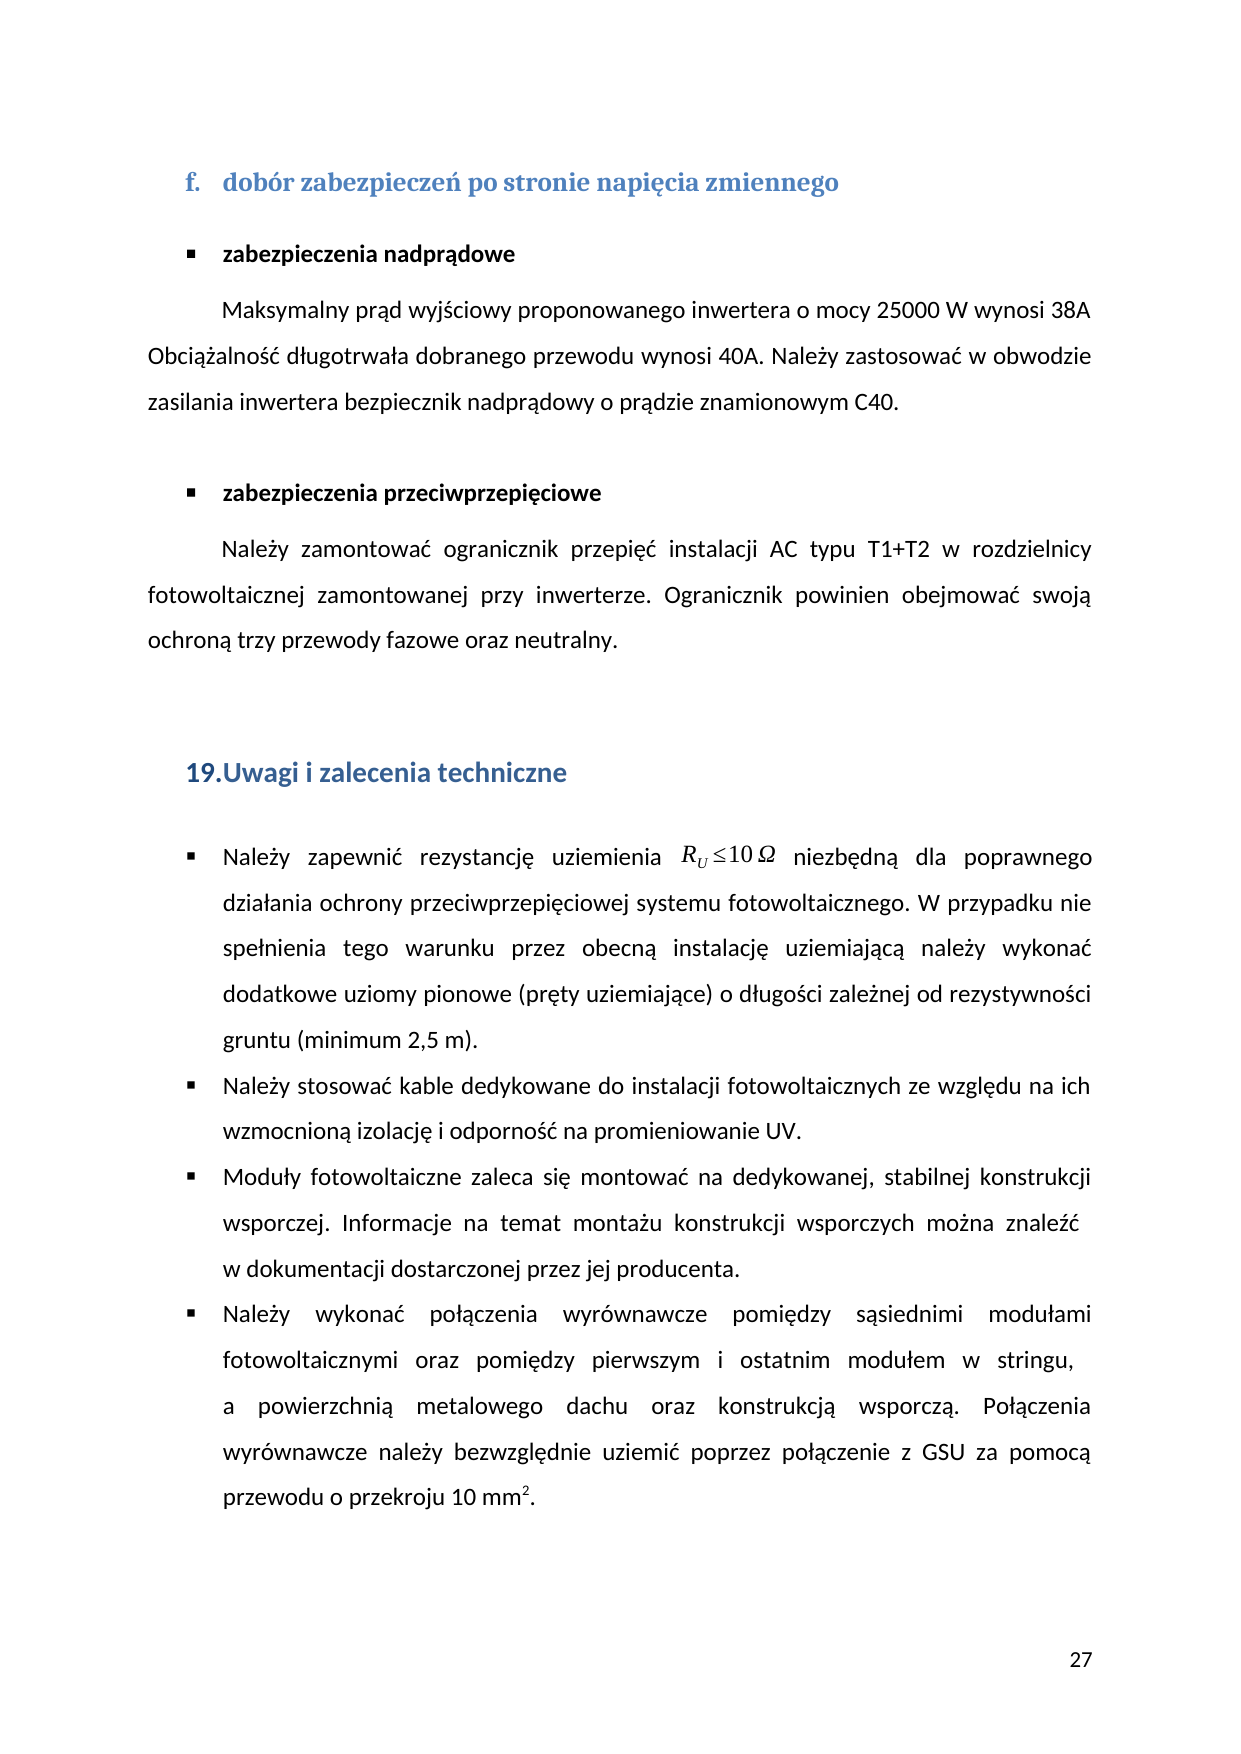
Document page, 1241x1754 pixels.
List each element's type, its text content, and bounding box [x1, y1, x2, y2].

list Moduły fotowoltaiczne zaleca się montować na dedykowanej, stabilnej konstrukcji wsporczej. Informacje na temat montażu konstrukcji wsporczych można znaleźć w dokumentacji dostarczonej przez jej producenta. [185, 1161, 1092, 1283]
subtitle Uwagi i zalecenia techniczne [185, 754, 1092, 789]
subtitle dobór zabezpieczeń po stronie napięcia zmiennego [185, 167, 1092, 234]
list Należy zapewnić rezystancję uziemienia niezbędną dla poprawnego działania ochrony przeciwprzepięciowej systemu fotowoltaicznego. W przypadku nie spełnienia tego warunku przez obecną instalację uziemiającą należy wykonać dodatkowe uziomy pionowe (pręty uziemiające) o długości zależnej od rezystywności gruntu (minimum 2,5 m). [185, 840, 1092, 1054]
list Należy stosować kable dedykowane do instalacji fotowoltaicznych ze względu na ich wzmocnioną izolację i odporność na promieniowanie UV. [185, 1070, 1092, 1146]
list zabezpieczenia przeciwprzepięciowe [185, 477, 1092, 508]
list zabezpieczenia nadprądowe [185, 238, 1092, 269]
list Należy wykonać połączenia wyrównawcze pomiędzy sąsiednimi modułami fotowoltaicznymi oraz pomiędzy pierwszym i ostatnim modułem w stringu, a powierzchnią metalowego dachu oraz konstrukcją wsporczą. Połączenia wyrównawcze należy bezwzględnie uziemić poprzez połączenie z GSU za pomocą przewodu o przekroju 10 mm2. [185, 1298, 1092, 1512]
text Należy zamontować ogranicznik przepięć instalacji AC typu T1+T2 w rozdzielnicy fotowoltaicznej zamontowanej przy inwerterze. Ogranicznik powinien obejmować swoją ochroną trzy przewody fazowe oraz neutralny. [148, 533, 1092, 655]
text Maksymalny prąd wyjściowy proponowanego inwertera o mocy 25000 W wynosi 38A Obciążalność długotrwała dobranego przewodu wynosi 40A. Należy zastosować w obwodzie zasilania inwertera bezpiecznik nadprądowy o prądzie znamionowym C40. [148, 294, 1092, 416]
